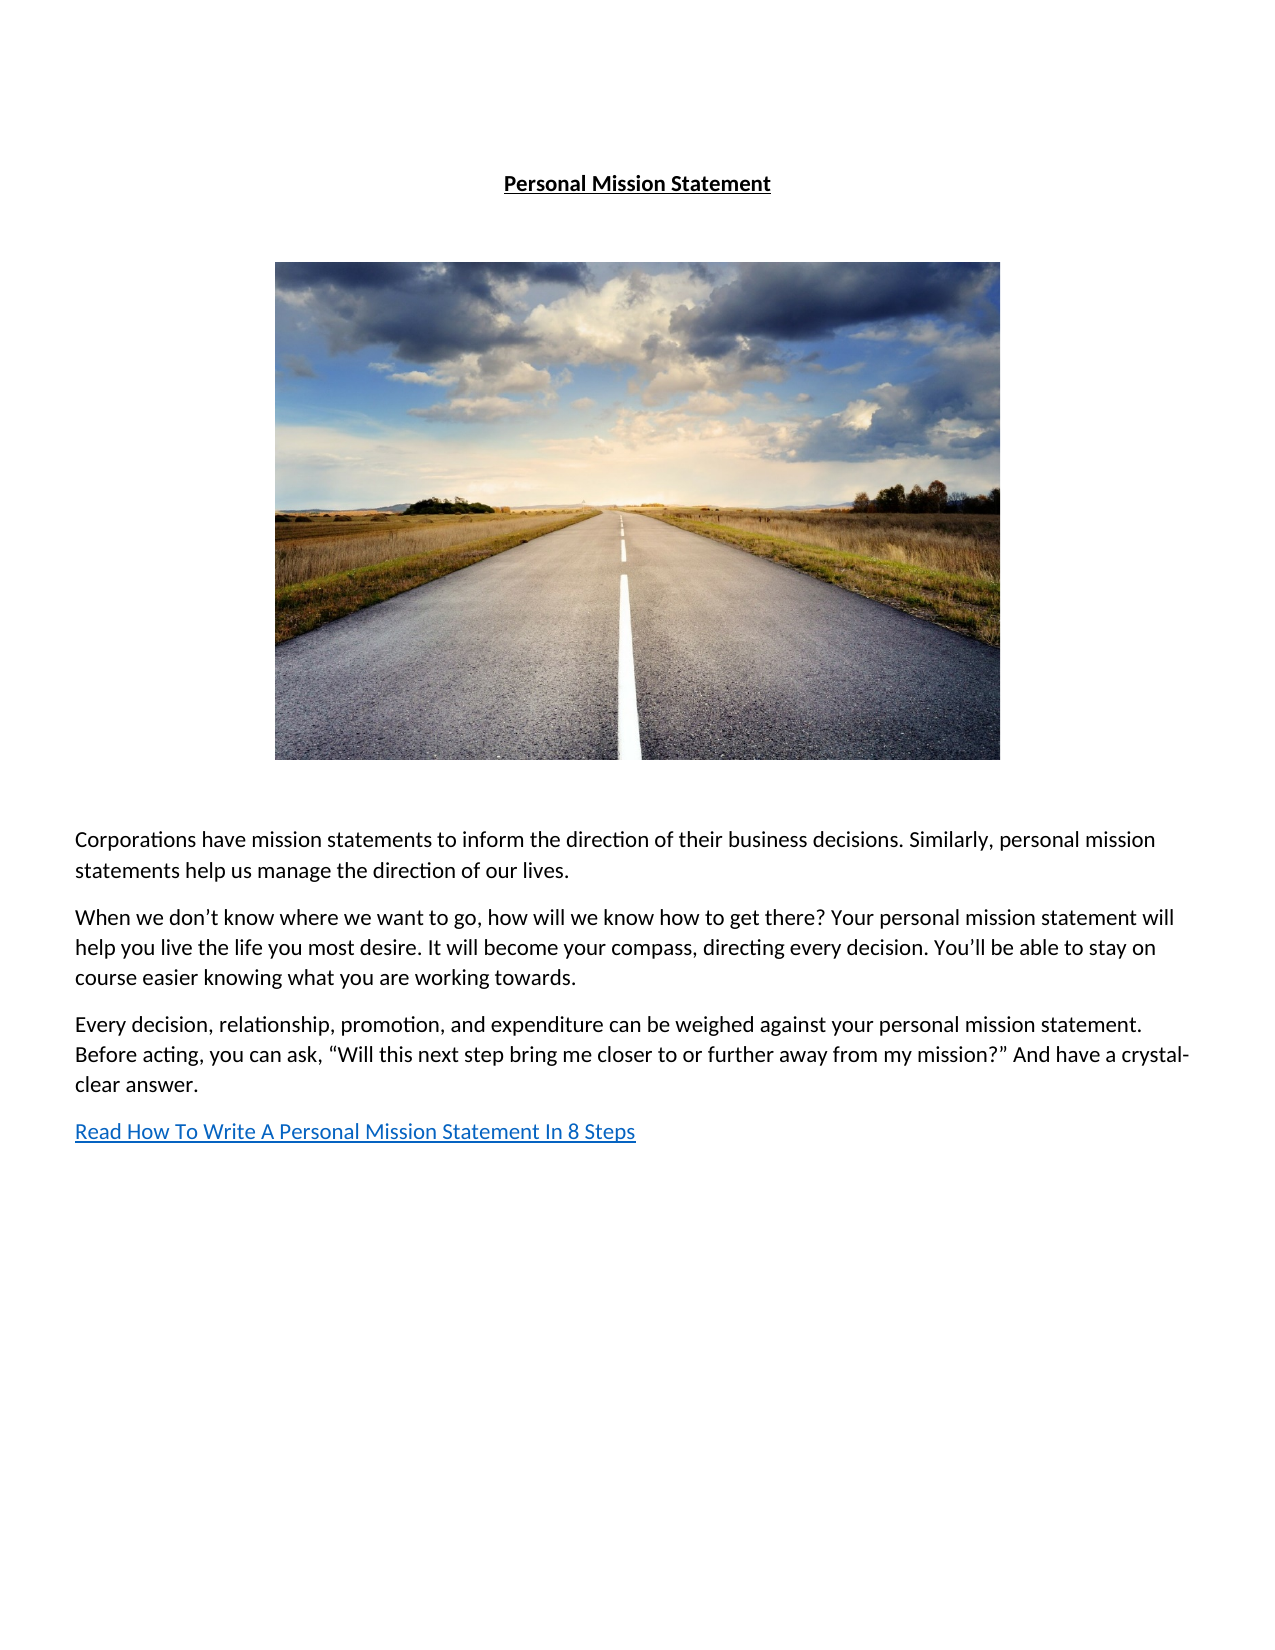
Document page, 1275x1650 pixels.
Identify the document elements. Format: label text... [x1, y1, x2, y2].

text Personal Mission Statement [75, 169, 1200, 197]
text Corporations have mission statements to inform the direction of their business decisions. Similarly, personal mission statements help us manage the direction of our lives. [75, 826, 1200, 884]
text Every decision, relationship, promotion, and expenditure can be weighed against your personal mission statement. Before acting, you can ask, “Will this next step bring me closer to or further away from my mission?” And have a crystal-clear answer. [75, 1010, 1200, 1098]
picture [275, 262, 1001, 760]
text When we don’t know where we want to go, how will we know how to get there? Your personal mission statement will help you live the life you most desire. It will become your compass, directing every decision. You’ll be able to stay on course easier knowing what you are working towards. [75, 903, 1200, 991]
text Read How To Write A Personal Mission Statement In 8 Steps [75, 1117, 1200, 1145]
